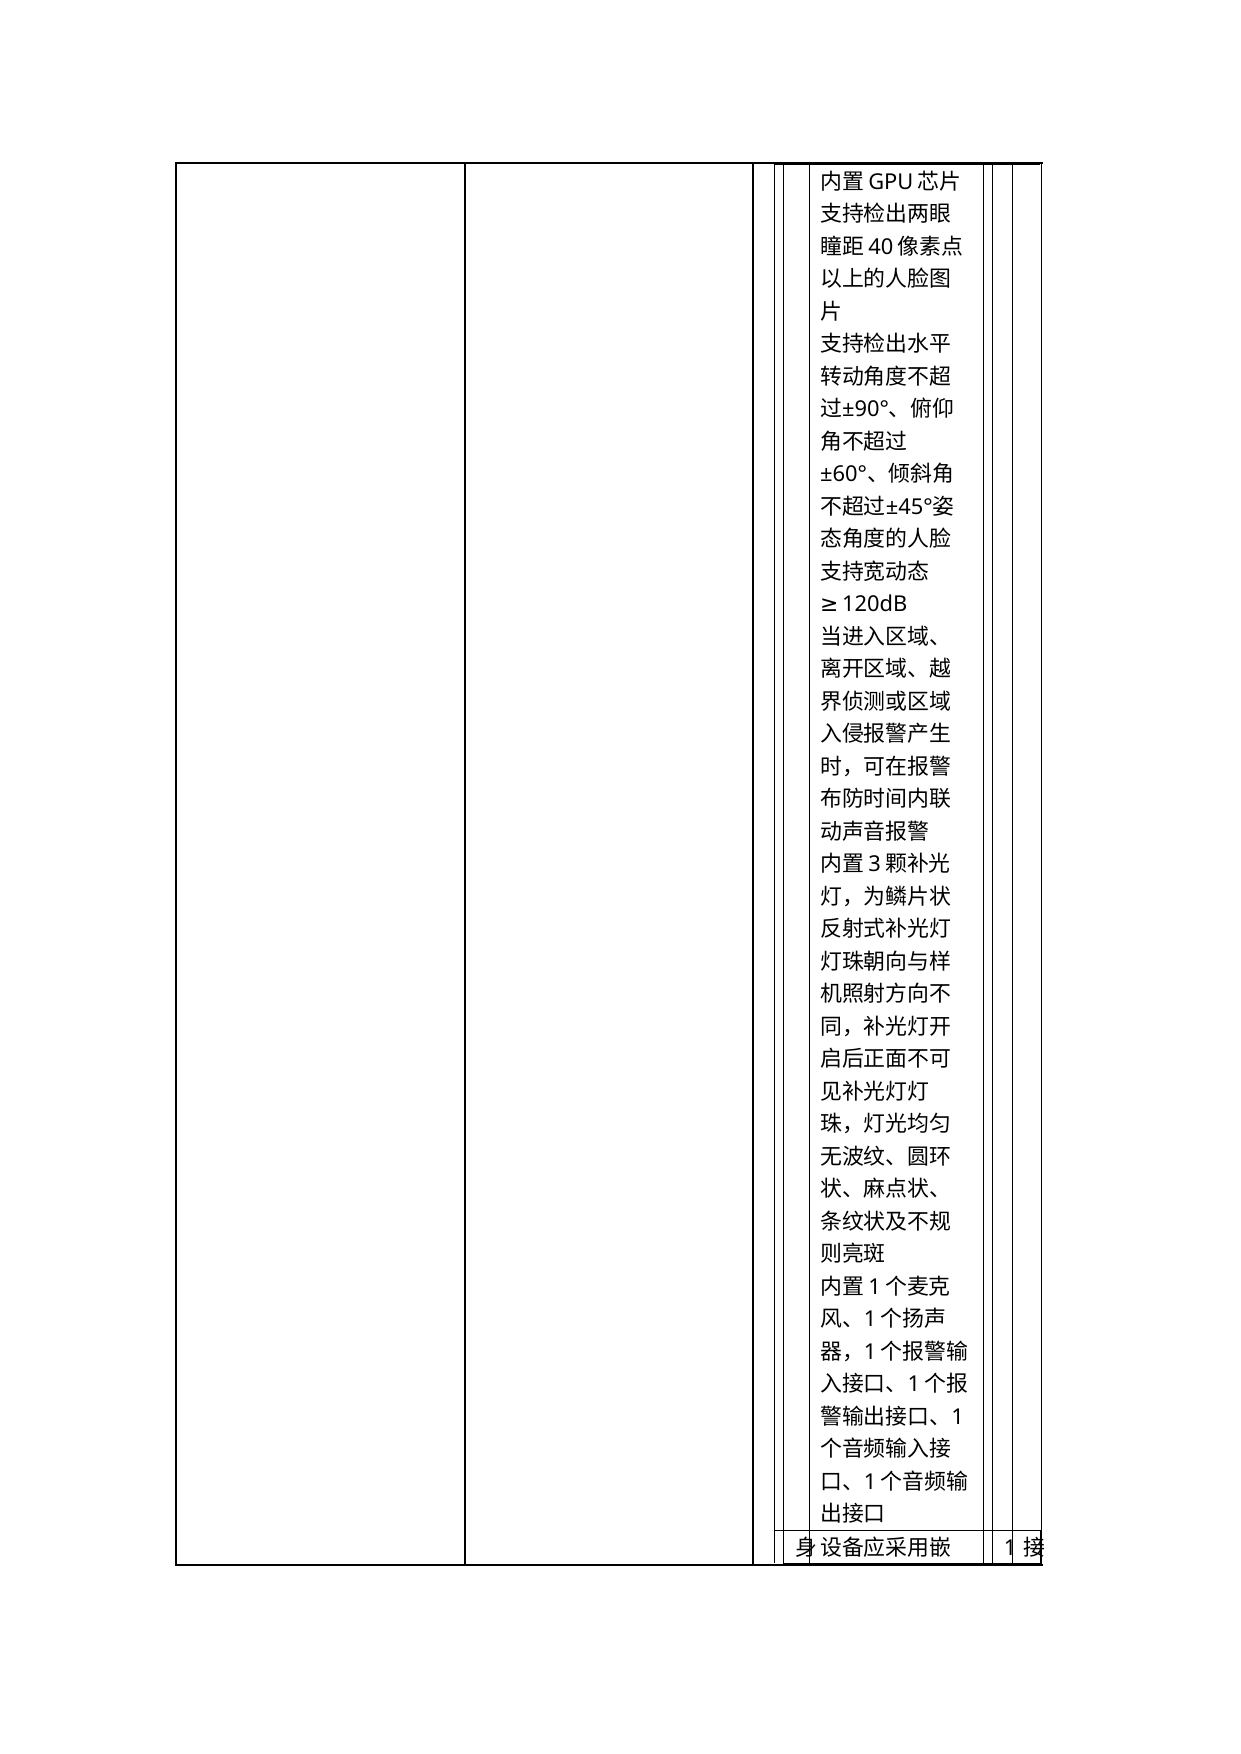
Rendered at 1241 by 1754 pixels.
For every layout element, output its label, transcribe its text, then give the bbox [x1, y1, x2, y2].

table_cell [984, 165, 992, 1530]
table_cell [810, 165, 983, 1530]
table_cell [784, 165, 809, 1530]
table_cell [466, 164, 752, 1564]
table_cell [754, 164, 783, 1564]
table_cell [784, 1531, 809, 1563]
table_cell [1013, 1531, 1040, 1563]
table_cell [993, 165, 1012, 1530]
table_cell [1013, 164, 1041, 1530]
table_cell [984, 1531, 992, 1563]
table_cell [993, 1531, 1012, 1563]
table_cell 1 [177, 164, 464, 1564]
table_cell [810, 1531, 983, 1563]
